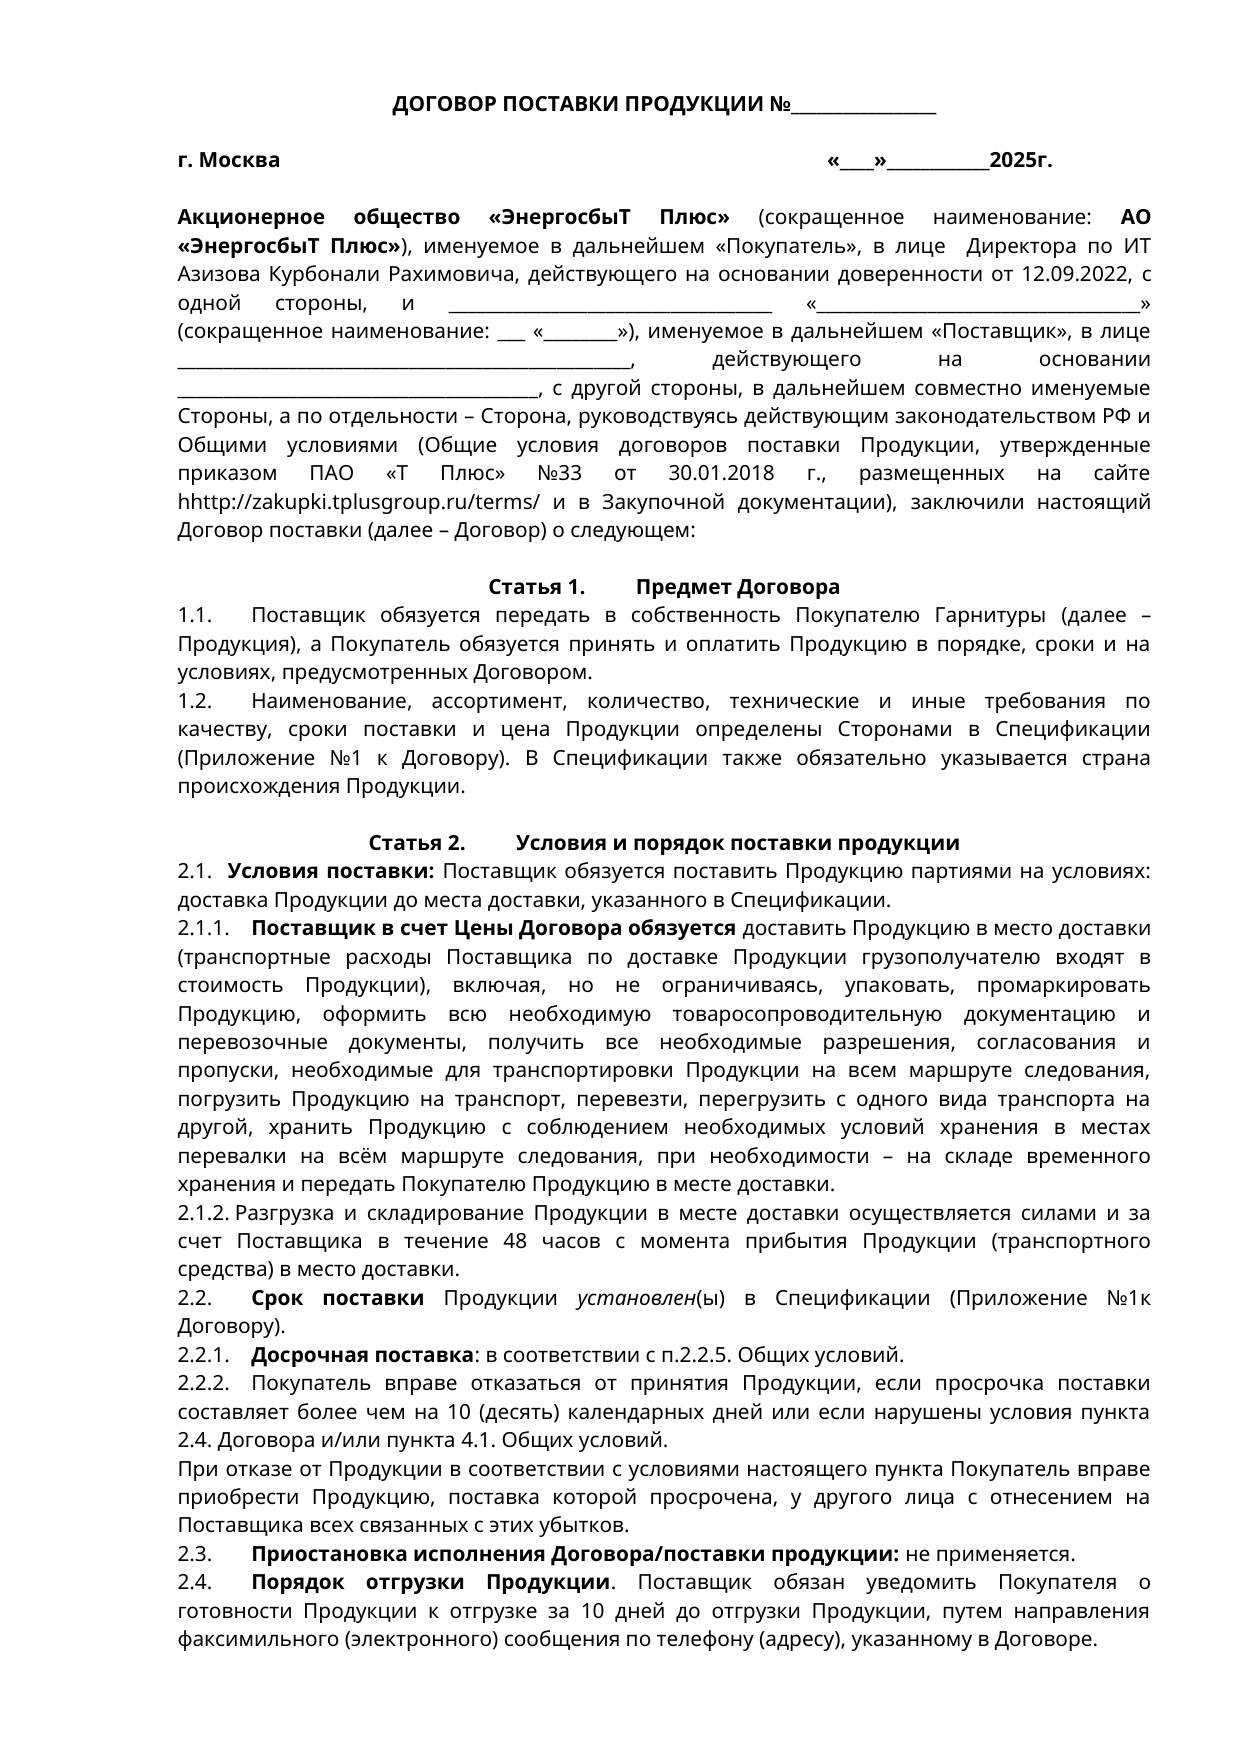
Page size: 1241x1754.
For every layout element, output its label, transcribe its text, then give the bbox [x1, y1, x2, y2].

list Наименование, ассортимент, количество, технические и иные требования по качеству, сроки поставки и цена Продукции определены Сторонами в Спецификации (Приложение №1 к Договору). В Спецификации также обязательно указывается страна происхождения Продукции. [177, 686, 1152, 799]
list Порядок отгрузки Продукции. Поставщик обязан уведомить Покупателя о готовности Продукции к отгрузке за 10 дней до отгрузки Продукции, путем направления факсимильного (электронного) сообщения по телефону (адресу), указанному в Договоре. [177, 1567, 1152, 1653]
list Приостановка исполнения Договора/поставки продукции: не применяется. [177, 1539, 1152, 1567]
list Разгрузка и складирование Продукции в месте доставки осуществляется силами и за счет Поставщика в течение 48 часов с момента прибытия Продукции (транспортного средства) в место доставки. [177, 1198, 1152, 1283]
list Покупатель вправе отказаться от принятия Продукции, если просрочка поставки составляет более чем на 10 (десять) календарных дней или если нарушены условия пункта 2.4. Договора и/или пункта 4.1. Общих условий. [177, 1368, 1152, 1454]
text ДОГОВОР ПОСТАВКИ ПРОДУКЦИИ №_________________ [177, 89, 1152, 117]
text г. Москва «____»____________2025г. [177, 146, 1152, 174]
list Поставщик обязуется передать в собственность Покупателю Гарнитуры (далее – Продукция), а Покупатель обязуется принять и оплатить Продукцию в порядке, сроки и на условиях, предусмотренных Договором. [177, 601, 1152, 686]
list Условия поставки: Поставщик обязуется поставить Продукцию партиями на условиях: доставка Продукции до места доставки, указанного в Спецификации. [177, 856, 1152, 913]
list Условия и порядок поставки продукции [177, 828, 1152, 856]
list Предмет Договора [177, 572, 1152, 601]
list Досрочная поставка: в соответствии с п.2.2.5. Общих условий. [177, 1340, 1152, 1368]
list Поставщик в счет Цены Договора обязуется доставить Продукцию в место доставки (транспортные расходы Поставщика по доставке Продукции грузополучателю входят в стоимость Продукции), включая, но не ограничиваясь, упаковать, промаркировать Продукцию, оформить всю необходимую товаросопроводительную документацию и перевозочные документы, получить все необходимые разрешения, согласования и пропуски, необходимые для транспортировки Продукции на всем маршруте следования, погрузить Продукцию на транспорт, перевезти, перегрузить с одного вида транспорта на другой, хранить Продукцию с соблюдением необходимых условий хранения в местах перевалки на всём маршруте следования, при необходимости – на складе временного хранения и передать Покупателю Продукцию в месте доставки. [177, 913, 1152, 1198]
list Срок поставки Продукции установлен(ы) в Спецификации (Приложение №1к Договору). [177, 1283, 1152, 1340]
text При отказе от Продукции в соответствии с условиями настоящего пункта Покупатель вправе приобрести Продукцию, поставка которой просрочена, у другого лица с отнесением на Поставщика всех связанных с этих убытков. [177, 1454, 1152, 1539]
text Акционерное общество «ЭнергосбыТ Плюс» (сокращенное наименование: АО «ЭнергосбыТ Плюс»), именуемое в дальнейшем «Покупатель», в лице Директора по ИТ Азизова Курбонали Рахимовича, действующего на основании доверенности от 12.09.2022, с одной стороны, и ___________________________________ «___________________________________» (сокращенное наименование: ___ «________»), именуемое в дальнейшем «Поставщик», в лице _________________________________________________, действующего на основании _______________________________________, с другой стороны, в дальнейшем совместно именуемые Стороны, а по отдельности – Сторона, руководствуясь действующим законодательством РФ и Общими условиями (Общие условия договоров поставки Продукции, утвержденные приказом ПАО «Т Плюс» №33 от 30.01.2018 г., размещенных на сайте hhttp://zakupki.tplusgroup.ru/terms/ и в Закупочной документации), заключили настоящий Договор поставки (далее – Договор) о следующем: [177, 202, 1152, 544]
